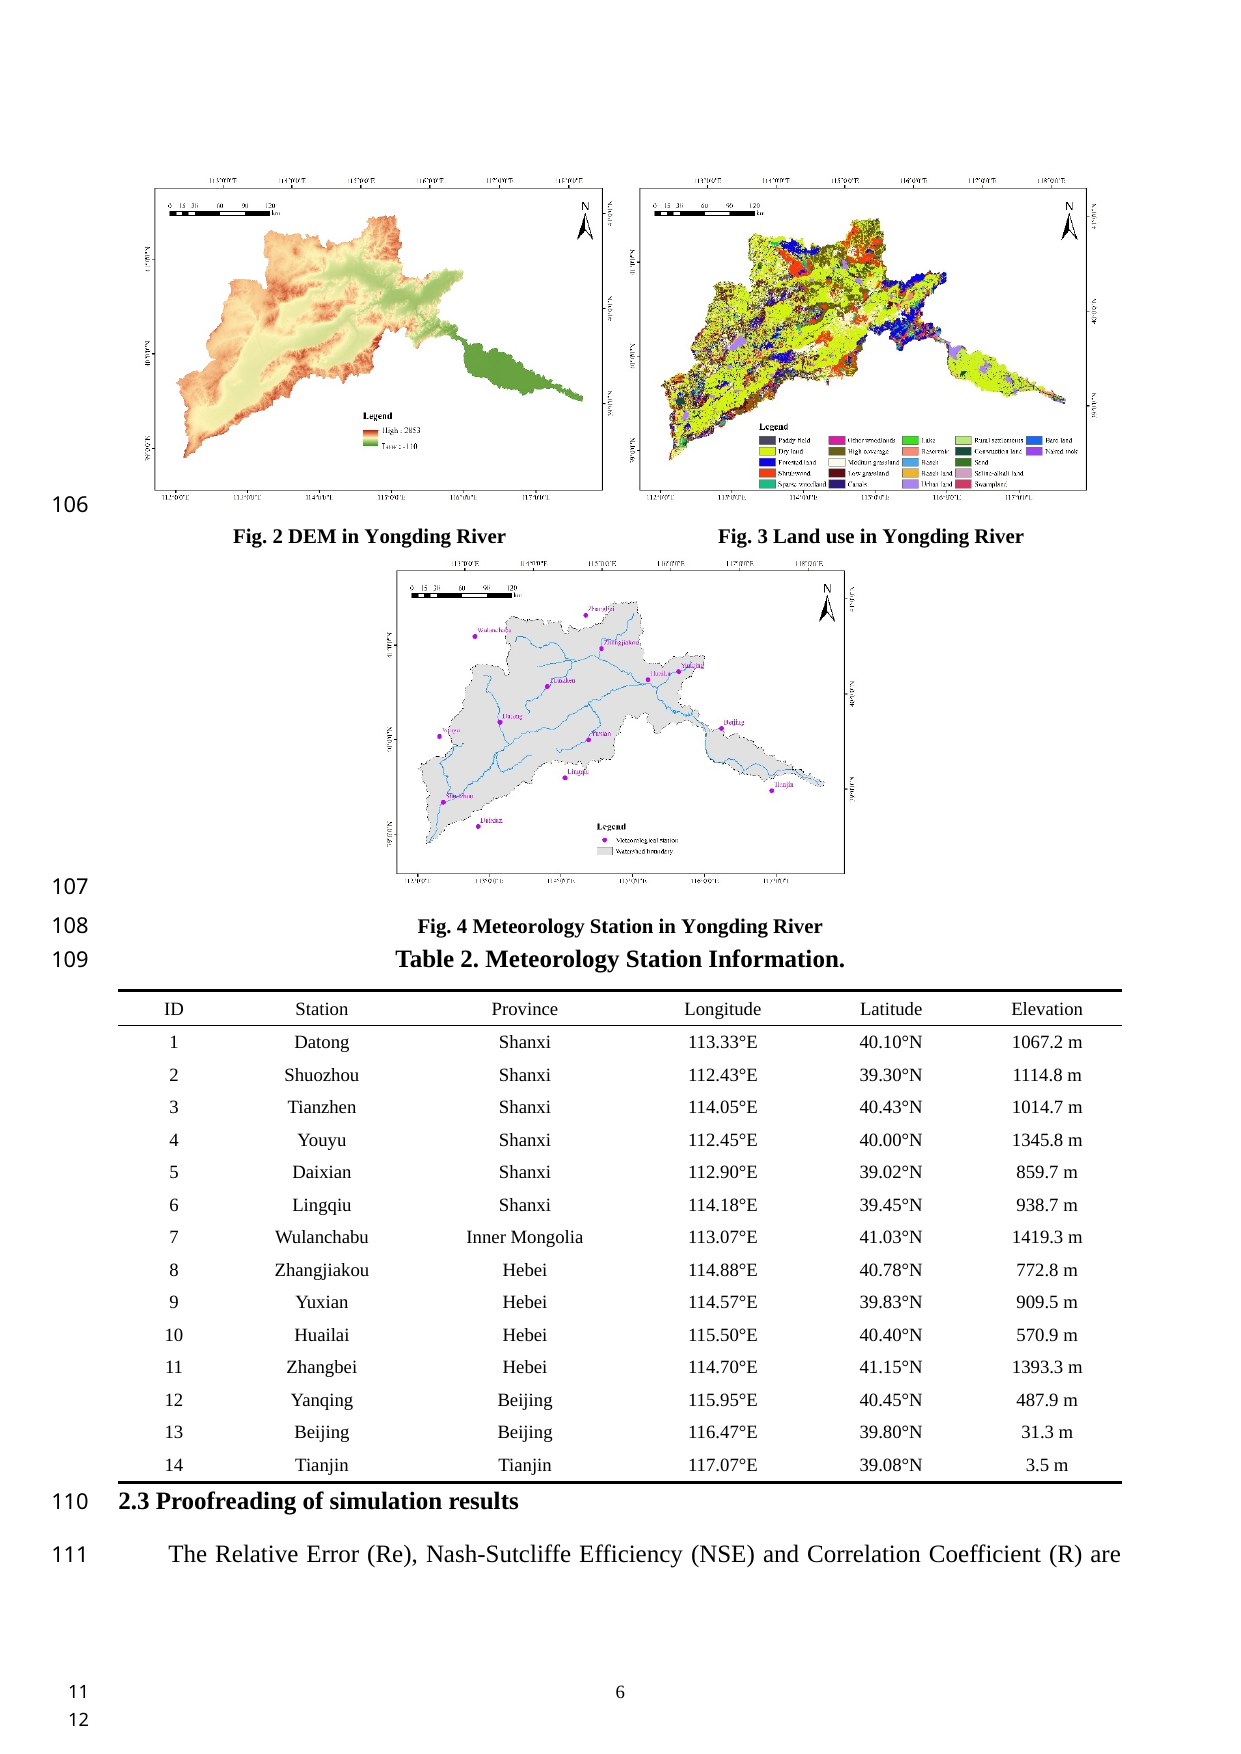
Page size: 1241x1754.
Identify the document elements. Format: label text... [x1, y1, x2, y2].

table_cell 40.10°N [810, 1026, 972, 1058]
table_cell 6 [118, 1189, 229, 1221]
table_cell Hebei [414, 1319, 636, 1351]
table_cell Zhangbei [229, 1351, 414, 1383]
table_cell 112.90°E [636, 1156, 810, 1188]
table_header Latitude [810, 992, 972, 1024]
table_cell Datong [229, 1026, 414, 1058]
table_cell 114.70°E [636, 1351, 810, 1383]
table_cell 12 [118, 1384, 229, 1416]
table_cell 10 [118, 1319, 229, 1351]
table_cell 39.08°N [810, 1449, 972, 1481]
table_cell 114.18°E [636, 1189, 810, 1221]
table_cell Wulanchabu [229, 1221, 414, 1253]
table_cell 4 [118, 1124, 229, 1156]
table_cell Tianzhen [229, 1091, 414, 1123]
table_cell Tianjin [229, 1449, 414, 1481]
table_cell 14 [118, 1449, 229, 1481]
table_cell Beijing [229, 1416, 414, 1448]
table_cell Shanxi [414, 1124, 636, 1156]
table_cell 2 [118, 1059, 229, 1091]
table_cell 3.5 m [972, 1449, 1122, 1481]
table_cell 1067.2 m [972, 1026, 1122, 1058]
table_cell Daixian [229, 1156, 414, 1188]
table_cell 772.8 m [972, 1254, 1122, 1286]
table_header Fig. 2 DEM in Yongding River [119, 520, 620, 552]
table_cell 112.43°E [636, 1059, 810, 1091]
table_cell 39.80°N [810, 1416, 972, 1448]
table_cell 570.9 m [972, 1319, 1122, 1351]
table_cell 1393.3 m [972, 1351, 1122, 1383]
table_cell 115.50°E [636, 1319, 810, 1351]
table_cell 1 [118, 1026, 229, 1058]
table_cell Shuozhou [229, 1059, 414, 1091]
table_cell 9 [118, 1286, 229, 1318]
table_cell 40.40°N [810, 1319, 972, 1351]
table_cell 1114.8 m [972, 1059, 1122, 1091]
table_cell 116.47°E [636, 1416, 810, 1448]
text Fig. 4 Meteorology Station in Yongding River [118, 909, 1122, 942]
table_cell Shanxi [414, 1026, 636, 1058]
table_header Longitude [636, 992, 810, 1024]
table_cell 8 [118, 1254, 229, 1286]
table_cell 113.07°E [636, 1221, 810, 1253]
table_cell 114.57°E [636, 1286, 810, 1318]
table_cell 909.5 m [972, 1286, 1122, 1318]
table_cell Shanxi [414, 1091, 636, 1123]
table_cell 41.15°N [810, 1351, 972, 1383]
table_cell Shanxi [414, 1059, 636, 1091]
table_cell Shanxi [414, 1189, 636, 1221]
table_cell 487.9 m [972, 1384, 1122, 1416]
table_cell Huailai [229, 1319, 414, 1351]
table_header Elevation [972, 992, 1122, 1024]
table_cell Yanqing [229, 1384, 414, 1416]
table_header Station [229, 992, 414, 1024]
table_cell Tianjin [414, 1449, 636, 1481]
table_header Fig. 3 Land use in Yongding River [620, 520, 1122, 552]
table_cell 41.03°N [810, 1221, 972, 1253]
table_header ID [118, 992, 229, 1024]
table_cell Zhangjiakou [229, 1254, 414, 1286]
subtitle 2.3 Proofreading of simulation results [118, 1484, 1122, 1517]
table_cell 859.7 m [972, 1156, 1122, 1188]
table_cell 39.45°N [810, 1189, 972, 1221]
table_cell Hebei [414, 1286, 636, 1318]
table_cell 1419.3 m [972, 1221, 1122, 1253]
text Table 2. Meteorology Station Information. [118, 942, 1122, 974]
table_cell Inner Mongolia [414, 1221, 636, 1253]
picture [135, 169, 1105, 512]
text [118, 1538, 1122, 1570]
table_cell Hebei [414, 1254, 636, 1286]
table_header Province [414, 992, 636, 1024]
table_cell Shanxi [414, 1156, 636, 1188]
table_cell 40.43°N [810, 1091, 972, 1123]
table_cell 31.3 m [972, 1416, 1122, 1448]
table_cell 5 [118, 1156, 229, 1188]
table_cell 114.05°E [636, 1091, 810, 1123]
table_cell 39.83°N [810, 1286, 972, 1318]
table_cell 114.88°E [636, 1254, 810, 1286]
table_cell 1345.8 m [972, 1124, 1122, 1156]
table_cell 117.07°E [636, 1449, 810, 1481]
table_cell 40.78°N [810, 1254, 972, 1286]
table_cell 39.02°N [810, 1156, 972, 1188]
table_cell 40.00°N [810, 1124, 972, 1156]
table_cell 40.45°N [810, 1384, 972, 1416]
table_cell 39.30°N [810, 1059, 972, 1091]
table_cell Beijing [414, 1416, 636, 1448]
table_cell 115.95°E [636, 1384, 810, 1416]
picture [377, 552, 863, 895]
table_cell 938.7 m [972, 1189, 1122, 1221]
table_cell 3 [118, 1091, 229, 1123]
table_cell Lingqiu [229, 1189, 414, 1221]
table_cell 112.45°E [636, 1124, 810, 1156]
table_cell Youyu [229, 1124, 414, 1156]
table_cell 7 [118, 1221, 229, 1253]
table_cell 13 [118, 1416, 229, 1448]
table_cell Hebei [414, 1351, 636, 1383]
table_cell Yuxian [229, 1286, 414, 1318]
table_cell 113.33°E [636, 1026, 810, 1058]
table_cell 1014.7 m [972, 1091, 1122, 1123]
table_cell 11 [118, 1351, 229, 1383]
table_cell Beijing [414, 1384, 636, 1416]
